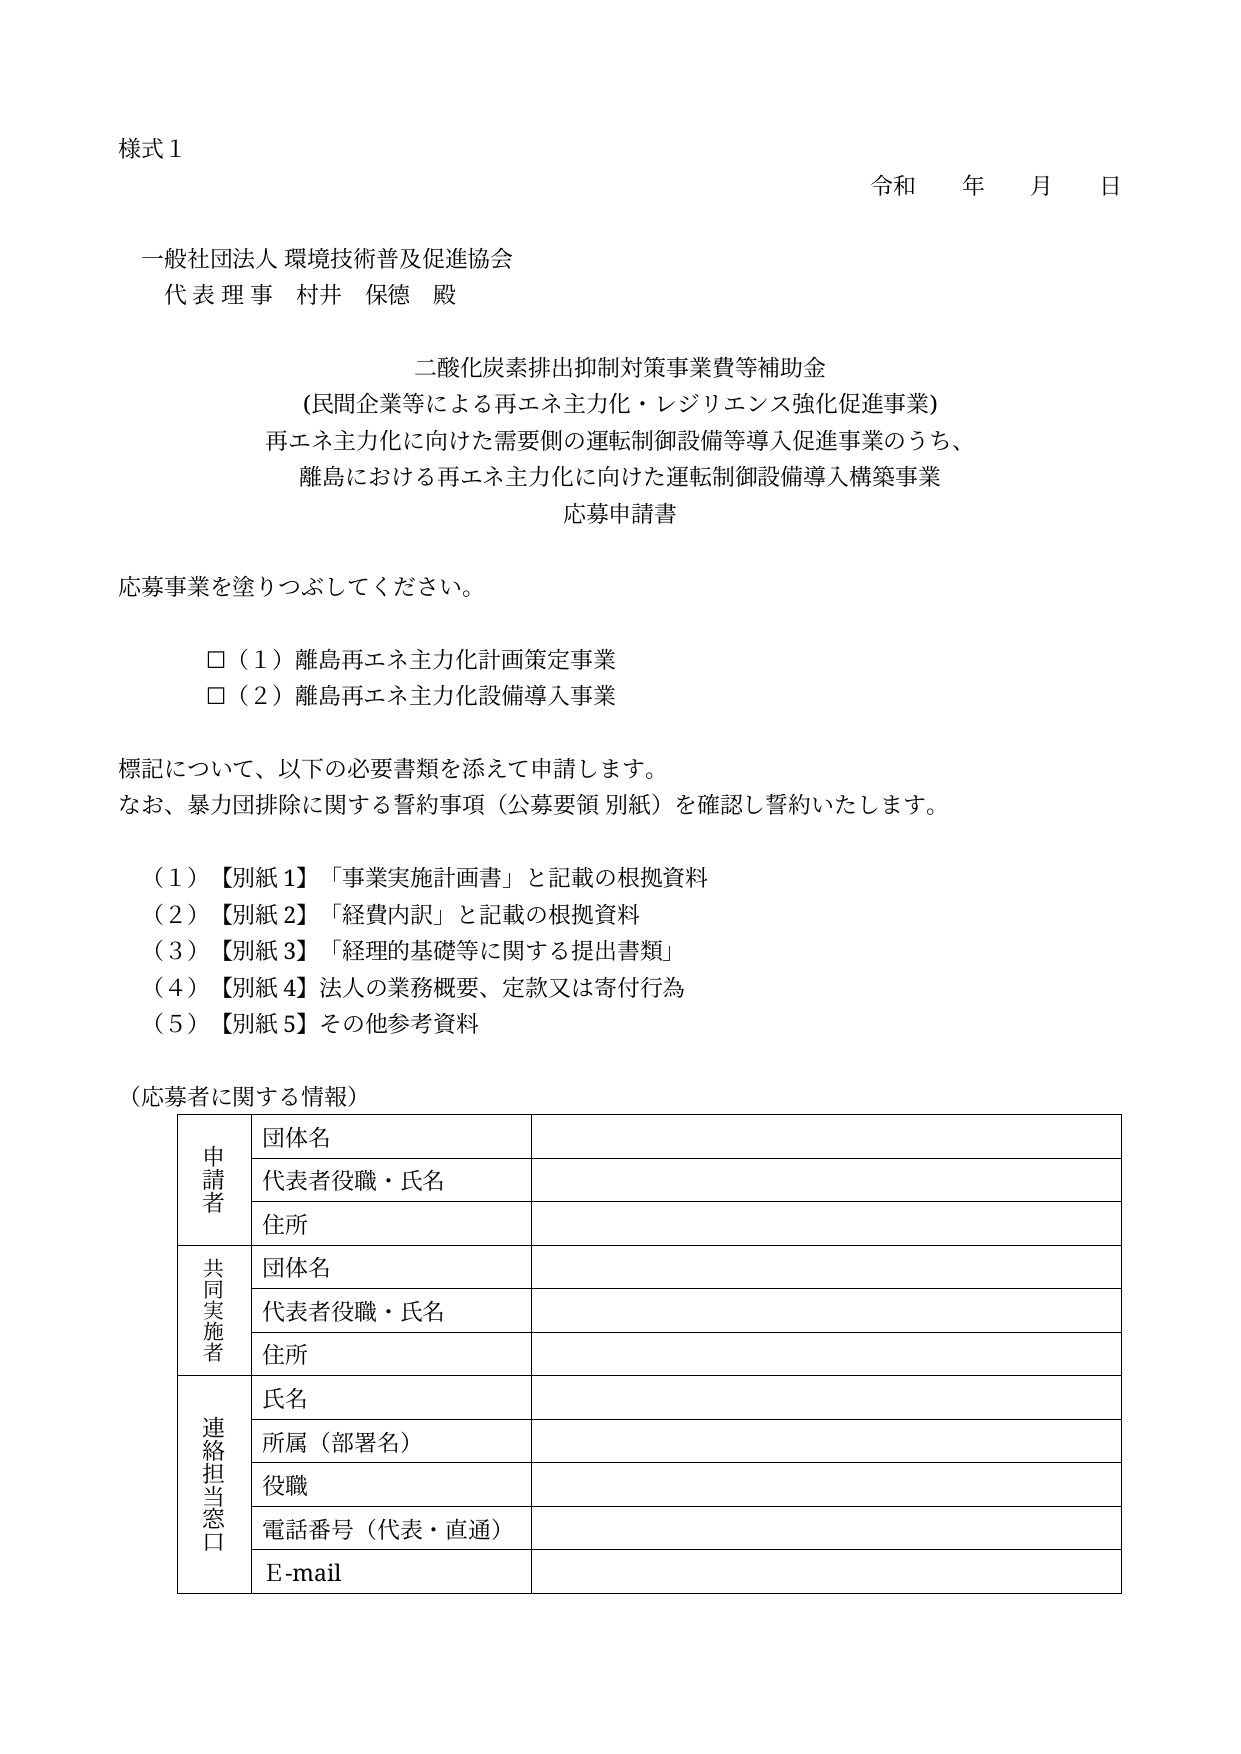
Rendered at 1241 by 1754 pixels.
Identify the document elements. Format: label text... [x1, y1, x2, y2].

text （１）離島再エネ主力化計画策定事業 [206, 640, 1122, 676]
text 再エネ主力化に向けた需要側の運転制御設備等導入促進事業のうち、 [118, 421, 1122, 458]
table_cell [532, 1507, 1121, 1549]
text なお、暴力団排除に関する誓約事項（公募要領 別紙）を確認し誓約いたします。 [118, 786, 1122, 822]
text （５）【別紙5】その他参考資料 [118, 1004, 1122, 1041]
text 二酸化炭素排出抑制対策事業費等補助金 [118, 348, 1122, 385]
table_cell [532, 1463, 1121, 1506]
table_cell 住所 [252, 1202, 531, 1244]
text 令和 年 月 日 [118, 166, 1122, 202]
table_cell 役職 [252, 1463, 531, 1506]
table_cell [532, 1202, 1121, 1244]
table_cell [532, 1289, 1121, 1332]
text 応募申請書 [118, 494, 1122, 531]
table_cell 共同実施者 [178, 1246, 251, 1375]
table_cell 所属（部署名） [252, 1420, 531, 1462]
text 様式１ [118, 129, 1122, 166]
table_header 申請者 [178, 1115, 251, 1244]
text （１）【別紙1】「事業実施計画書」と記載の根拠資料 [118, 859, 1122, 895]
table_cell 電話番号（代表・直通） [252, 1507, 531, 1549]
table_cell 氏名 [252, 1376, 531, 1419]
table_cell [532, 1159, 1121, 1201]
table_cell [532, 1550, 1121, 1593]
text 応募事業を塗りつぶしてください。 [118, 567, 1122, 603]
text 一般社団法人 環境技術普及促進協会 [118, 239, 1122, 275]
text 標記について、以下の必要書類を添えて申請します。 [118, 749, 1122, 786]
table_cell [532, 1246, 1121, 1288]
table_cell 代表者役職・氏名 [252, 1159, 531, 1201]
table_cell 連絡担当窓口 [178, 1376, 251, 1593]
table_cell [532, 1376, 1121, 1419]
text (民間企業等による再エネ主力化・レジリエンス強化促進事業) [118, 385, 1122, 421]
table_header [532, 1115, 1121, 1157]
text （２）離島再エネ主力化設備導入事業 [206, 676, 1122, 713]
table_cell [532, 1333, 1121, 1375]
text 離島における再エネ主力化に向けた運転制御設備導入構築事業 [118, 458, 1122, 494]
table_header 団体名 [252, 1115, 531, 1157]
text 代 表 理 事 村井 保德 殿 [118, 275, 1122, 312]
text （２）【別紙2】「経費内訳」と記載の根拠資料 [118, 895, 1122, 932]
text （３）【別紙3】「経理的基礎等に関する提出書類」 [118, 932, 1122, 968]
table_cell 代表者役職・氏名 [252, 1289, 531, 1332]
table_cell [532, 1420, 1121, 1462]
table_cell 団体名 [252, 1246, 531, 1288]
text （応募者に関する情報） [118, 1077, 1122, 1114]
text （４）【別紙4】法人の業務概要、定款又は寄付行為 [118, 968, 1122, 1004]
table_cell Ｅ-mail [252, 1550, 531, 1593]
table_cell 住所 [252, 1333, 531, 1375]
